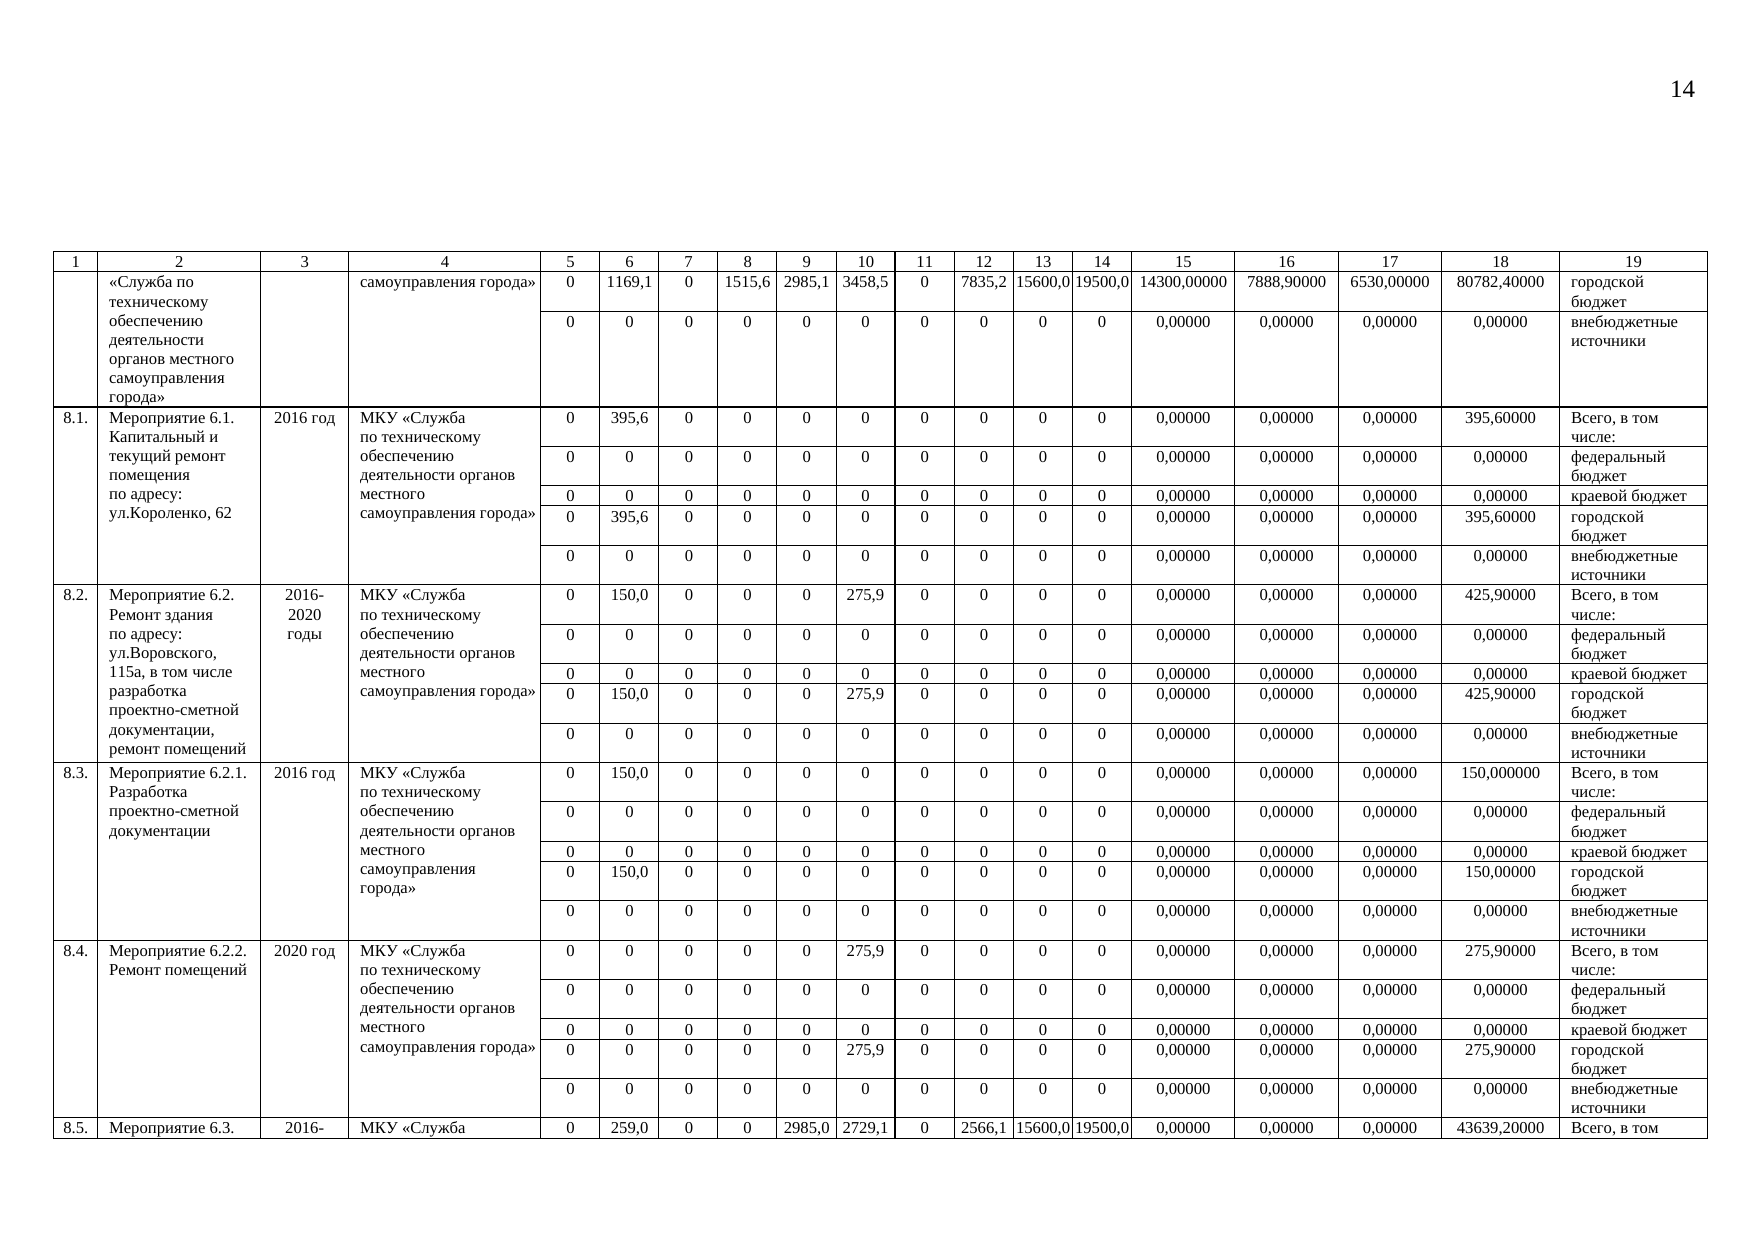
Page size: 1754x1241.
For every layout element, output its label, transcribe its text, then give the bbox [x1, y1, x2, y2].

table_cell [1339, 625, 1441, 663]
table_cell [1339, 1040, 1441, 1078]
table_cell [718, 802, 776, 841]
table_header 4 [349, 252, 540, 271]
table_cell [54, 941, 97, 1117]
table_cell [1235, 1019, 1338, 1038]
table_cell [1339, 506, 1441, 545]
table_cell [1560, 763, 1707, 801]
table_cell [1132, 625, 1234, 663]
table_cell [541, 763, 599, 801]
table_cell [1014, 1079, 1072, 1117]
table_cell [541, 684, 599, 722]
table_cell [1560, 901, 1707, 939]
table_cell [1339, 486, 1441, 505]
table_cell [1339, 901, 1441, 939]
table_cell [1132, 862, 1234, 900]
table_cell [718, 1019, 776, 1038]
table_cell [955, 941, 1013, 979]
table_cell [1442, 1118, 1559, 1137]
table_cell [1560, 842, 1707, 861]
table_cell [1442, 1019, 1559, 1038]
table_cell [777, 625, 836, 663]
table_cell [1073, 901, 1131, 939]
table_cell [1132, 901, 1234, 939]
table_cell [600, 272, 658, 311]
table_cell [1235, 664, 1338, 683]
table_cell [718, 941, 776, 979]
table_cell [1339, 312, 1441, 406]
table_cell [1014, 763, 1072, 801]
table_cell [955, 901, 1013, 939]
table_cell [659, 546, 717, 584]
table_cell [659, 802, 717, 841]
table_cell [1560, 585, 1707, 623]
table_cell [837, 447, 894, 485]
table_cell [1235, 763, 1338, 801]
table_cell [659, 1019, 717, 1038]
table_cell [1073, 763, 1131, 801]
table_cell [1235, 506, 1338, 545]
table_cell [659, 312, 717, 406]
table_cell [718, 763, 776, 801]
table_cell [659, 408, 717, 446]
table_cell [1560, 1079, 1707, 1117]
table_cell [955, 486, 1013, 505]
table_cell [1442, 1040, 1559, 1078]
table_header 9 [777, 252, 836, 271]
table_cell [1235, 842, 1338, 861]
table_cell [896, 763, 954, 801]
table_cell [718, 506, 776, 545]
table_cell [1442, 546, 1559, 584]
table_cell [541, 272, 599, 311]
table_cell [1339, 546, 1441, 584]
table_header 1 [54, 252, 97, 271]
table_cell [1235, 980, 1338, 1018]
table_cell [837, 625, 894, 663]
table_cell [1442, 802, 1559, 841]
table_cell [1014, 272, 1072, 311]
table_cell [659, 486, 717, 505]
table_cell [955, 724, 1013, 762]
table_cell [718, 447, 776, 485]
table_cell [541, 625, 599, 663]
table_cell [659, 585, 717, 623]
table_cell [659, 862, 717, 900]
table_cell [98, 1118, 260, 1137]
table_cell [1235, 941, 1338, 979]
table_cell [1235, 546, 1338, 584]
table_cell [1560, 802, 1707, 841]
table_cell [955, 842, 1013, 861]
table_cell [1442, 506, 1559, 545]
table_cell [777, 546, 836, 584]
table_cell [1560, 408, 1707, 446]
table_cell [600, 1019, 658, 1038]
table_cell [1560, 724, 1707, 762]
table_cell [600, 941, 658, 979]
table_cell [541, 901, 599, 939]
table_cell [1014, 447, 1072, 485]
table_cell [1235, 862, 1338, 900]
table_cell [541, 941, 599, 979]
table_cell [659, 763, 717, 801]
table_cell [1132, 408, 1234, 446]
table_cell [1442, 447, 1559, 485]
table_header 5 [541, 252, 599, 271]
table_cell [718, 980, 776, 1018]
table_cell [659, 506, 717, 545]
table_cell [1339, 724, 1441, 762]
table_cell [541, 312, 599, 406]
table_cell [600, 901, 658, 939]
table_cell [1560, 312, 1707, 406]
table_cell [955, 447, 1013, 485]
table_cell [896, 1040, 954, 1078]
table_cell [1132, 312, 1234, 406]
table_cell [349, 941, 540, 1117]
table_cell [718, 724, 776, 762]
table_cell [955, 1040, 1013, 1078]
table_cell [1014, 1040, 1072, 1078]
table_header 8 [718, 252, 776, 271]
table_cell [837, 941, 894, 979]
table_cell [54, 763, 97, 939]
table_header 12 [955, 252, 1013, 271]
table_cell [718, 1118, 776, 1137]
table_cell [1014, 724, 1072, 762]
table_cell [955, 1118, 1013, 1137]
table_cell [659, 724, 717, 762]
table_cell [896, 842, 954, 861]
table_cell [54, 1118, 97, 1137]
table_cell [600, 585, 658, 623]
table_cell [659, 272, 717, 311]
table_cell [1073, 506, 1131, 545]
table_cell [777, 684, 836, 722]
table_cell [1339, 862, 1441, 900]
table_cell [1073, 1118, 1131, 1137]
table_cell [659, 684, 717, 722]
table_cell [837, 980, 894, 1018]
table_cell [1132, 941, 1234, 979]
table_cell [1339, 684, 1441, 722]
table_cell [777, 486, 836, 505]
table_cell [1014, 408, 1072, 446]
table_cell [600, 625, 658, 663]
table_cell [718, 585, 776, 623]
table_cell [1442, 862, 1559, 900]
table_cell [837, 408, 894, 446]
table_header 18 [1442, 252, 1559, 271]
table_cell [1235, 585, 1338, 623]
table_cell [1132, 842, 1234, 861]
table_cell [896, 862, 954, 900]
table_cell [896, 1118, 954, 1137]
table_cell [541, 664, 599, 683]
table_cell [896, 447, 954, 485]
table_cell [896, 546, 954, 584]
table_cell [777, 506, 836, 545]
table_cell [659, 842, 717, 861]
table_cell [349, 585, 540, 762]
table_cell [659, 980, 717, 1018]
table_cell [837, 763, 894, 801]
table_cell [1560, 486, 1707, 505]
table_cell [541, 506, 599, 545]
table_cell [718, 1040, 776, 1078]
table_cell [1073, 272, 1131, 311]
table_header 7 [659, 252, 717, 271]
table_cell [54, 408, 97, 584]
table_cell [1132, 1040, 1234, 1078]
table_header 15 [1132, 252, 1234, 271]
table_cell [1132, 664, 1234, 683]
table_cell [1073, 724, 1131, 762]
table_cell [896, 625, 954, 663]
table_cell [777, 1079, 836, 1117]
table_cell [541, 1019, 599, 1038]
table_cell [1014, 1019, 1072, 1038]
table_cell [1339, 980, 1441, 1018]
table_header 16 [1235, 252, 1338, 271]
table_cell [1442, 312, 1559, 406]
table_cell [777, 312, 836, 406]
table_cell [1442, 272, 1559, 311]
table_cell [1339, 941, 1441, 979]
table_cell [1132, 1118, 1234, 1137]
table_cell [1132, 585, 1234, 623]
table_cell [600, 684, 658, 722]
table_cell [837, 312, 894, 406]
table_header 14 [1073, 252, 1131, 271]
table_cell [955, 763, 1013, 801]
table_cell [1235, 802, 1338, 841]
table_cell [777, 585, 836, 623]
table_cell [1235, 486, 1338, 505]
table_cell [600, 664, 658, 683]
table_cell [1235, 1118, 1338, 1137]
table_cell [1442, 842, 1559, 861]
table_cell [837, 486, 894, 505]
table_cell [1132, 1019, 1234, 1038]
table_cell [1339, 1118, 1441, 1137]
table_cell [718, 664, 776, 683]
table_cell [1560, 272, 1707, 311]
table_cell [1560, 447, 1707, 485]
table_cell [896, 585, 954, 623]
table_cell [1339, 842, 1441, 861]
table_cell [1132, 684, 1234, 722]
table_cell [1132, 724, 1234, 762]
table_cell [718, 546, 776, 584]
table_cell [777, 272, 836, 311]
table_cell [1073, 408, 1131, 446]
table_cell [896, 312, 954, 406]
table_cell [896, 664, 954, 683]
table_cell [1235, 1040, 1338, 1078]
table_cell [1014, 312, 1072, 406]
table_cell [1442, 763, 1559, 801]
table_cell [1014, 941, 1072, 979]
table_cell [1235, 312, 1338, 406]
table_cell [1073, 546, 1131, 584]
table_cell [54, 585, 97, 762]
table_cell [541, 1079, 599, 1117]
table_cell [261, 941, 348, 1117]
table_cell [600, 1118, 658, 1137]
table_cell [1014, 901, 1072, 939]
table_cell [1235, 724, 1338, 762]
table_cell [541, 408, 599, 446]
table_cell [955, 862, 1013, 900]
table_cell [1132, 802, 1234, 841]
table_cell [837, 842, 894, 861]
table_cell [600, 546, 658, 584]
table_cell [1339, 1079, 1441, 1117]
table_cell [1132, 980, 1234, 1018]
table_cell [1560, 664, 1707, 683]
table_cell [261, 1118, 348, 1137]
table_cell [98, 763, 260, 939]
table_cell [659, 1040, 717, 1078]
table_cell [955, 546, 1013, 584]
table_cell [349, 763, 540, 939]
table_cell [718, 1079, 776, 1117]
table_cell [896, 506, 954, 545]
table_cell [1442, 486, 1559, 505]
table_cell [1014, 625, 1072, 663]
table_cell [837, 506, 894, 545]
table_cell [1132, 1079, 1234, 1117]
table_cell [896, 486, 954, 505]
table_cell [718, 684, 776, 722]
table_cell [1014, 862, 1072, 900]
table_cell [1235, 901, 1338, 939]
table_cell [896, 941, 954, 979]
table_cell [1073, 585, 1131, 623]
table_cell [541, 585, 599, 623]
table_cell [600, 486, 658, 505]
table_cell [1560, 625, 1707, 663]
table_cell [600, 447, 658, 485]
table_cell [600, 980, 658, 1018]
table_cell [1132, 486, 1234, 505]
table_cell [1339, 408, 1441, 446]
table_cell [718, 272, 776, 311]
table_header 2 [98, 252, 260, 271]
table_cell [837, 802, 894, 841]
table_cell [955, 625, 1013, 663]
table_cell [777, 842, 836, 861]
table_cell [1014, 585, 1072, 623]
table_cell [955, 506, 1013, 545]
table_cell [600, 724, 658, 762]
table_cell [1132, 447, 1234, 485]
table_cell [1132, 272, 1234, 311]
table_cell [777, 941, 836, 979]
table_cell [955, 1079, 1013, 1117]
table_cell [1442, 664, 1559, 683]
table_header 3 [261, 252, 348, 271]
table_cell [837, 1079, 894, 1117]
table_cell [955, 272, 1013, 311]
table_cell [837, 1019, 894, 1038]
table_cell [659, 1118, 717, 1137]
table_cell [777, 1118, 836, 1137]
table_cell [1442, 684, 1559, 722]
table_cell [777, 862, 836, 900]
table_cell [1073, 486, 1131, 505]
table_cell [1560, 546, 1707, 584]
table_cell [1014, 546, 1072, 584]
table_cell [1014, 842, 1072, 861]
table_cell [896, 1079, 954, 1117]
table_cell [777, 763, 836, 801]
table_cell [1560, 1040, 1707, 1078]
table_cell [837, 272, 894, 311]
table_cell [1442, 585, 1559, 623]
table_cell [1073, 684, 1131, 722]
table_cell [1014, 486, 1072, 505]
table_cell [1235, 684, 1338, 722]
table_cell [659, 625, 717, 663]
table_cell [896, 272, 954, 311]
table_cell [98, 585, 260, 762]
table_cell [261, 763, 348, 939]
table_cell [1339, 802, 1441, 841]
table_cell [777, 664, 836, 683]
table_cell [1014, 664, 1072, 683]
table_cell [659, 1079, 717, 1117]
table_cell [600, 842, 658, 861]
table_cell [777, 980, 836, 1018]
table_header 6 [600, 252, 658, 271]
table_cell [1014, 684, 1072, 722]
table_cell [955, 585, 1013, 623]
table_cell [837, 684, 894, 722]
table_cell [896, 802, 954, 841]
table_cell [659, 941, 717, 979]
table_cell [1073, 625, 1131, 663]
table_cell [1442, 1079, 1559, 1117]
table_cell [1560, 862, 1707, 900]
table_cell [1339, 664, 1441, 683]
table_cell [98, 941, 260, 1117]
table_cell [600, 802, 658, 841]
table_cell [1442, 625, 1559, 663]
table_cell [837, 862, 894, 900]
table_header 19 [1560, 252, 1707, 271]
table_header 17 [1339, 252, 1441, 271]
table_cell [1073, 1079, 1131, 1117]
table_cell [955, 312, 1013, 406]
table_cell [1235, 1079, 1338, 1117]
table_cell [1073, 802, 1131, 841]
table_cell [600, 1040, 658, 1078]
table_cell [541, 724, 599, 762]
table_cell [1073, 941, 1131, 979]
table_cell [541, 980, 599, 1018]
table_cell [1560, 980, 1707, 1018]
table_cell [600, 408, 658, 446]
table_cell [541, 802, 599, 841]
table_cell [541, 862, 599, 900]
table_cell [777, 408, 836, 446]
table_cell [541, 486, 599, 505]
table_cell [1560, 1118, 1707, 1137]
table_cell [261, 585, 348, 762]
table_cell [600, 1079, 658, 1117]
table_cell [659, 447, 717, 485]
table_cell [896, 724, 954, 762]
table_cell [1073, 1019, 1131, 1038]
table_header 13 [1014, 252, 1072, 271]
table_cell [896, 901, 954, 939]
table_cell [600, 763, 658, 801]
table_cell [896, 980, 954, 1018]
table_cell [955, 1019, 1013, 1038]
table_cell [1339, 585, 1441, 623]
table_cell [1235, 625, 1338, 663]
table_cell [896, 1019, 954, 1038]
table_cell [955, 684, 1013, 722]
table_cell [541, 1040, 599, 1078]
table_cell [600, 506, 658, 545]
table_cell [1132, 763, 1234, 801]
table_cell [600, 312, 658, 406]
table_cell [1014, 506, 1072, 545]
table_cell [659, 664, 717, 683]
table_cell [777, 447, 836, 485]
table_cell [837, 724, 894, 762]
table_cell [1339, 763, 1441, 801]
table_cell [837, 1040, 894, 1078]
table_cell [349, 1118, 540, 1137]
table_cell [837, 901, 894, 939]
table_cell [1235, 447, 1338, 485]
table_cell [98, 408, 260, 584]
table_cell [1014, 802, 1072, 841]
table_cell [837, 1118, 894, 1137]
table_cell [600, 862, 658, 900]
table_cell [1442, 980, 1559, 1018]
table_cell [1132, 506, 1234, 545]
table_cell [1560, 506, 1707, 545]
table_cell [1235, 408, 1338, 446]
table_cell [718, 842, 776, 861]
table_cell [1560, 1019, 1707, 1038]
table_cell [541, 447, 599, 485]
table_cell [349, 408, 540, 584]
table_header 10 [837, 252, 894, 271]
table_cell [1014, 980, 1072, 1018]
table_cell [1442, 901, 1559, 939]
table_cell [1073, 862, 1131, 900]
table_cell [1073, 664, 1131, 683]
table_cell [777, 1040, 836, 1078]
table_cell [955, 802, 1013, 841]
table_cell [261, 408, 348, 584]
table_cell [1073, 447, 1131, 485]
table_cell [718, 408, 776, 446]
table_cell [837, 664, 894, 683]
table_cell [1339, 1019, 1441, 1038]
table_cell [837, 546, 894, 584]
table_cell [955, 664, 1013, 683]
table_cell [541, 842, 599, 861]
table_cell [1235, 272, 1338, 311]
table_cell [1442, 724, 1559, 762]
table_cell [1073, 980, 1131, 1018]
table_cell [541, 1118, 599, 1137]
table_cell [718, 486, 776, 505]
table_header 11 [896, 252, 954, 271]
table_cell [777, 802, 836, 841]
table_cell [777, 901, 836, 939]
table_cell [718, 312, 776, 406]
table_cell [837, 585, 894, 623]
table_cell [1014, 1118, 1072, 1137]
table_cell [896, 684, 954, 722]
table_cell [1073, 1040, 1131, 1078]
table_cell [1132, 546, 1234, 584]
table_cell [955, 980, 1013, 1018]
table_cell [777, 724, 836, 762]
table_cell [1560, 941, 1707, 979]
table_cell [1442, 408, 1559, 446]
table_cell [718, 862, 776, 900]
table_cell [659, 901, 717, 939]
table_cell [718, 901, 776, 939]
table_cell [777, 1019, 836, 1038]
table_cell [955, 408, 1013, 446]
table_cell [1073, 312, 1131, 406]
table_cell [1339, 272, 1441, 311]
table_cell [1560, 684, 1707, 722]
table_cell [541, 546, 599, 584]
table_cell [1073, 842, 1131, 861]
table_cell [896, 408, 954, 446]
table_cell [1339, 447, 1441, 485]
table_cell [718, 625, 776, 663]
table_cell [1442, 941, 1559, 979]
